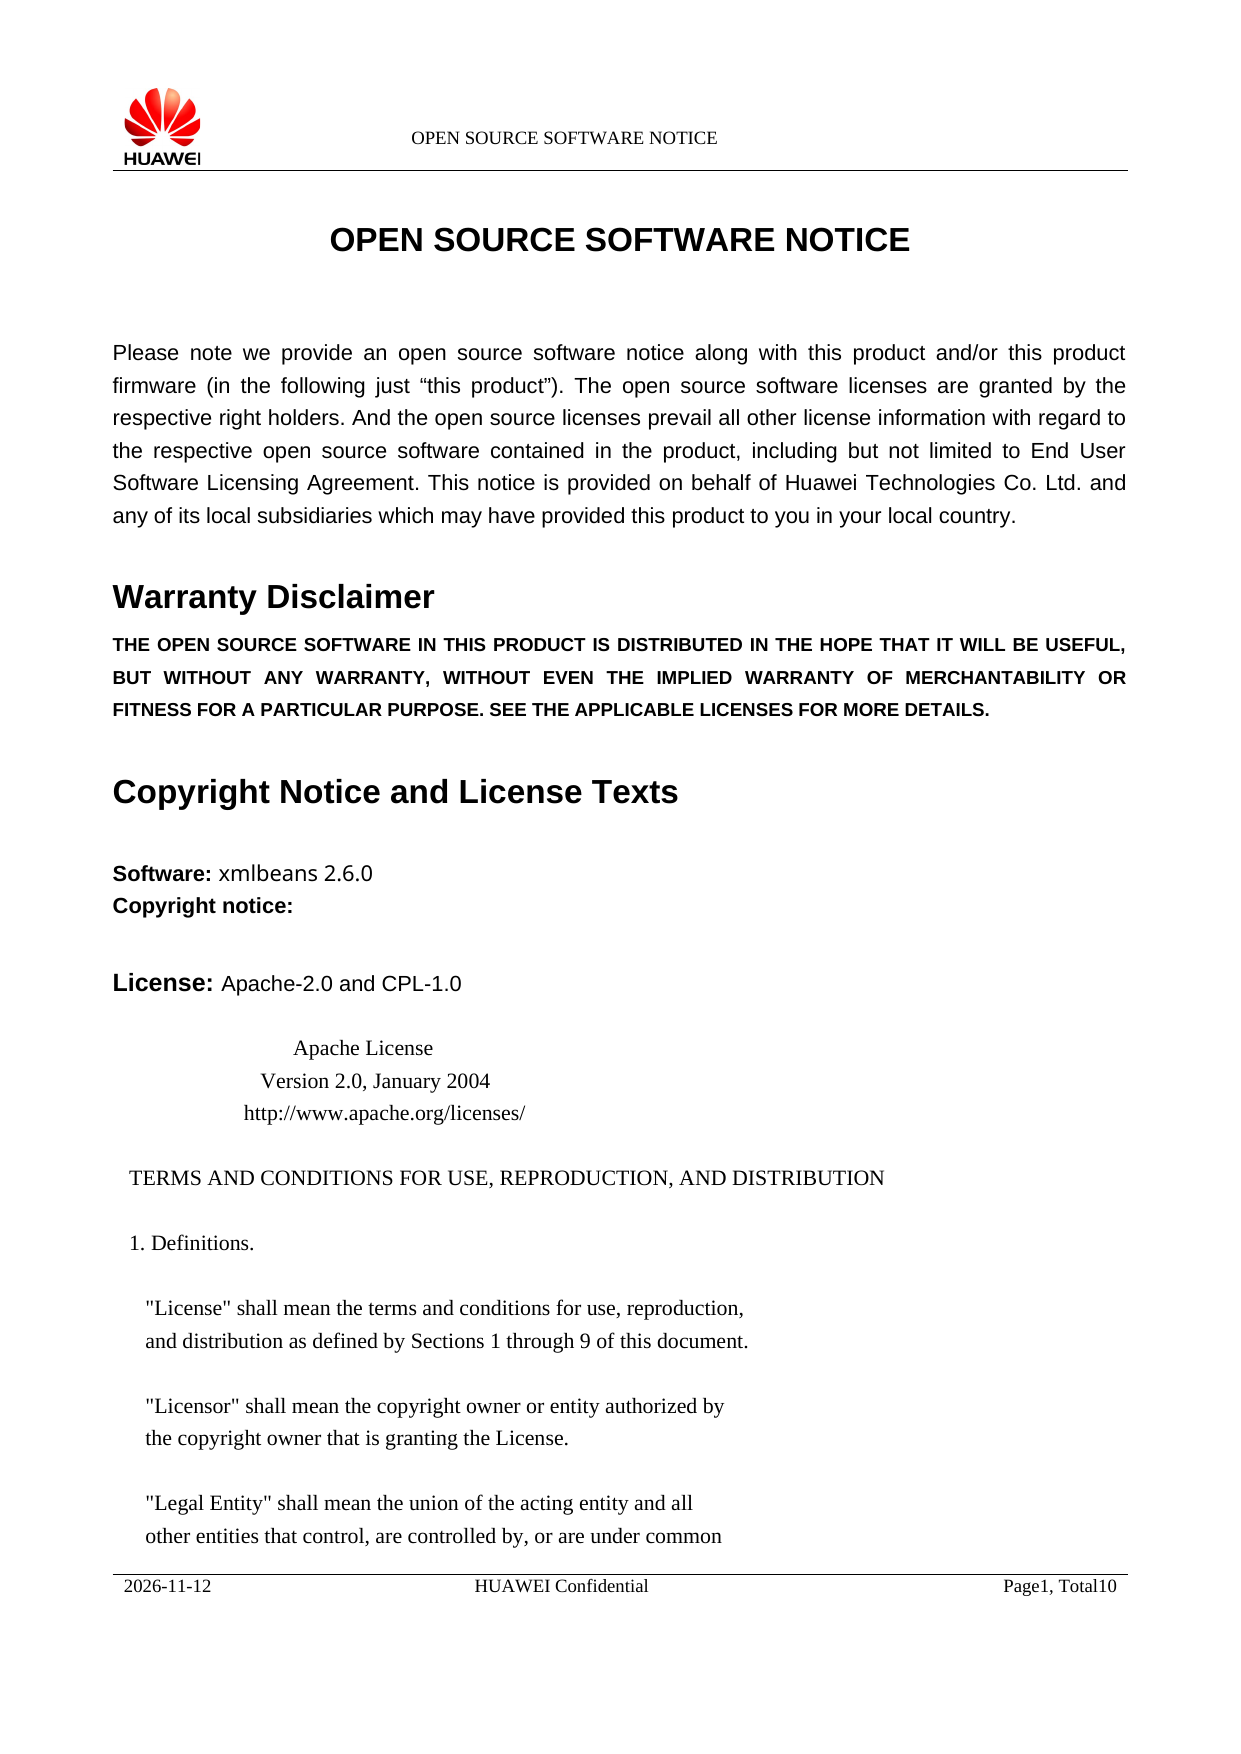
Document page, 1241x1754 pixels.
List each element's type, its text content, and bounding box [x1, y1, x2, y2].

text License: Apache-2.0 and CPL-1.0 [112, 966, 1128, 999]
text Copyright notice: [112, 889, 1128, 921]
text Please note we provide an open source software notice along with this product and/or this product firmware (in the following just “this product”). The open source software licenses are granted by the respective right holders. And the open source licenses prevail all other license information with regard to the respective open source software contained in the product, including but not limited to End User Software Licensing Agreement. This notice is provided on behalf of Huawei Technologies Co. Ltd. and any of its local subsidiaries which may have provided this product to you in your local country. [112, 336, 1128, 531]
text Copyright Notice and License Texts [112, 759, 1128, 824]
picture [124, 88, 201, 165]
text OPEN SOURCE SOFTWARE NOTICE [112, 206, 1128, 271]
text Warranty Disclaimer [112, 564, 1128, 629]
title Software: xmlbeans 2.6.0 [112, 856, 1128, 889]
text The open source software in this product is distributed in the hope that it will be useful, but WITHOUT ANY WARRANTY, without even the implied warranty of MERCHANTABILITY or FITNESS FOR A PARTICULAR PURPOSE. See the applicable licenses for more details. [112, 629, 1128, 726]
